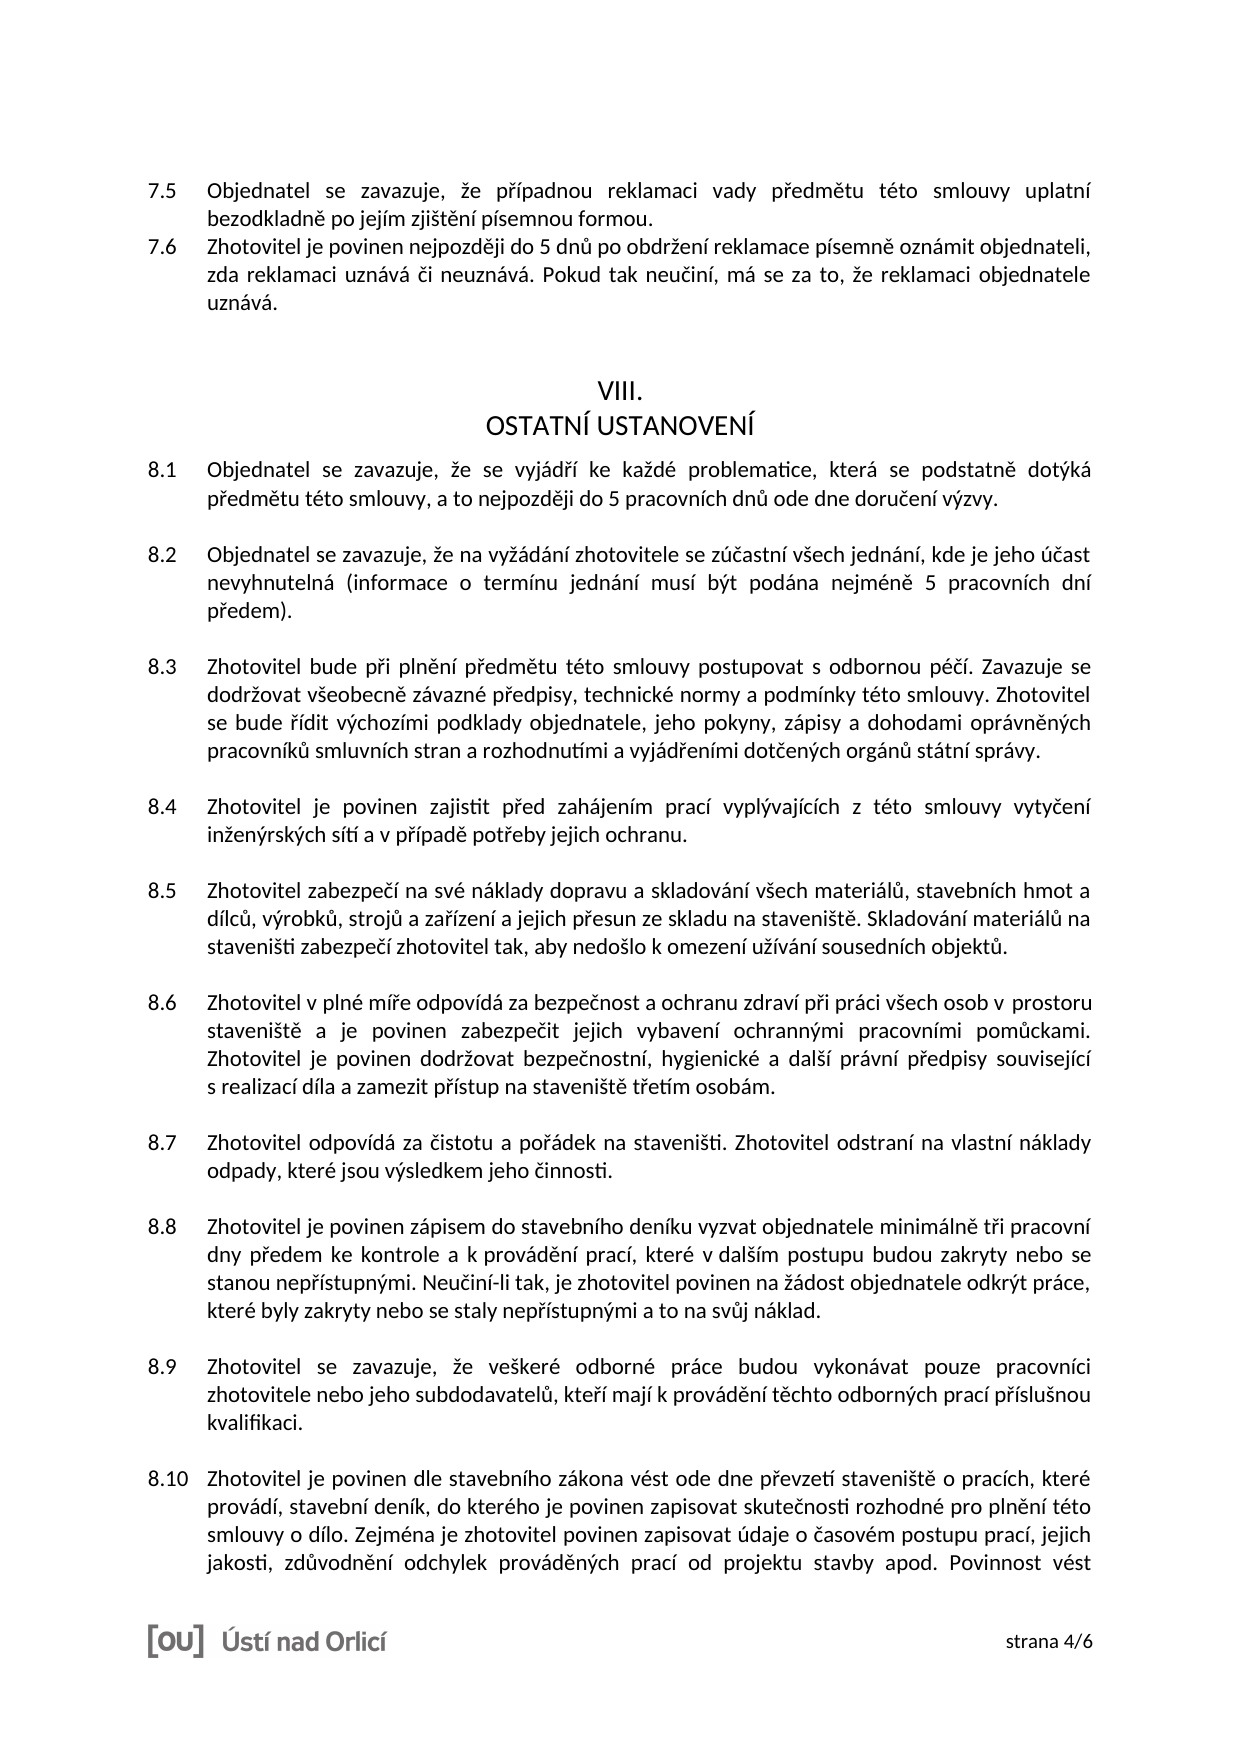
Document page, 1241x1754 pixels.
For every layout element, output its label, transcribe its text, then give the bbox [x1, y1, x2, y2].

text 8.9 Zhotovitel se zavazuje, že veškeré odborné práce budou vykonávat pouze pracovníci zhotovitele nebo jeho subdodavatelů, kteří mají k provádění těchto odborných prací příslušnou kvalifikaci. [148, 1352, 1092, 1436]
text 8.7 Zhotovitel odpovídá za čistotu a pořádek na staveništi. Zhotovitel odstraní na vlastní náklady odpady, které jsou výsledkem jeho činnosti. [148, 1128, 1092, 1184]
text 8.1 Objednatel se zavazuje, že se vyjádří ke každé problematice, která se podstatně dotýká předmětu této smlouvy, a to nejpozději do 5 pracovních dnů ode dne doručení výzvy. [148, 456, 1092, 512]
text 8.5 Zhotovitel zabezpečí na své náklady dopravu a skladování všech materiálů, stavebních hmot a dílců, výrobků, strojů a zařízení a jejich přesun ze skladu na staveniště. Skladování materiálů na staveništi zabezpečí zhotovitel tak, aby nedošlo k omezení užívání sousedních objektů. [148, 876, 1092, 960]
text 7.6 Zhotovitel je povinen nejpozději do 5 dnů po obdržení reklamace písemně oznámit objednateli, zda reklamaci uznává či neuznává. Pokud tak neučiní, má se za to, že reklamaci objednatele uznává. [148, 232, 1092, 316]
picture [147, 1623, 388, 1659]
text ostatní ustanovení [148, 407, 1092, 443]
text 8.6 Zhotovitel v plné míře odpovídá za bezpečnost a ochranu zdraví při práci všech osob v prostoru staveniště a je povinen zabezpečit jejich vybavení ochrannými pracovními pomůckami. Zhotovitel je povinen dodržovat bezpečnostní, hygienické a další právní předpisy související s realizací díla a zamezit přístup na staveniště třetím osobám. [148, 988, 1092, 1100]
text VIII. [148, 372, 1092, 407]
text 8.8 Zhotovitel je povinen zápisem do stavebního deníku vyzvat objednatele minimálně tři pracovní dny předem ke kontrole a k provádění prací, které v dalším postupu budou zakryty nebo se stanou nepřístupnými. Neučiní-li tak, je zhotovitel povinen na žádost objednatele odkrýt práce, které byly zakryty nebo se staly nepřístupnými a to na svůj náklad. [148, 1212, 1092, 1324]
text 8.3 Zhotovitel bude při plnění předmětu této smlouvy postupovat s odbornou péčí. Zavazuje se dodržovat všeobecně závazné předpisy, technické normy a podmínky této smlouvy. Zhotovitel se bude řídit výchozími podklady objednatele, jeho pokyny, zápisy a dohodami oprávněných pracovníků smluvních stran a rozhodnutími a vyjádřeními dotčených orgánů státní správy. [148, 652, 1092, 764]
text 7.5 Objednatel se zavazuje, že případnou reklamaci vady předmětu této smlouvy uplatní bezodkladně po jejím zjištění písemnou formou. [148, 176, 1092, 232]
text 8.2 Objednatel se zavazuje, že na vyžádání zhotovitele se zúčastní všech jednání, kde je jeho účast nevyhnutelná (informace o termínu jednání musí být podána nejméně 5 pracovních dní předem). [148, 540, 1092, 624]
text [148, 1464, 1092, 1576]
text 8.4 Zhotovitel je povinen zajistit před zahájením prací vyplývajících z této smlouvy vytyčení inženýrských sítí a v případě potřeby jejich ochranu. [148, 792, 1092, 848]
